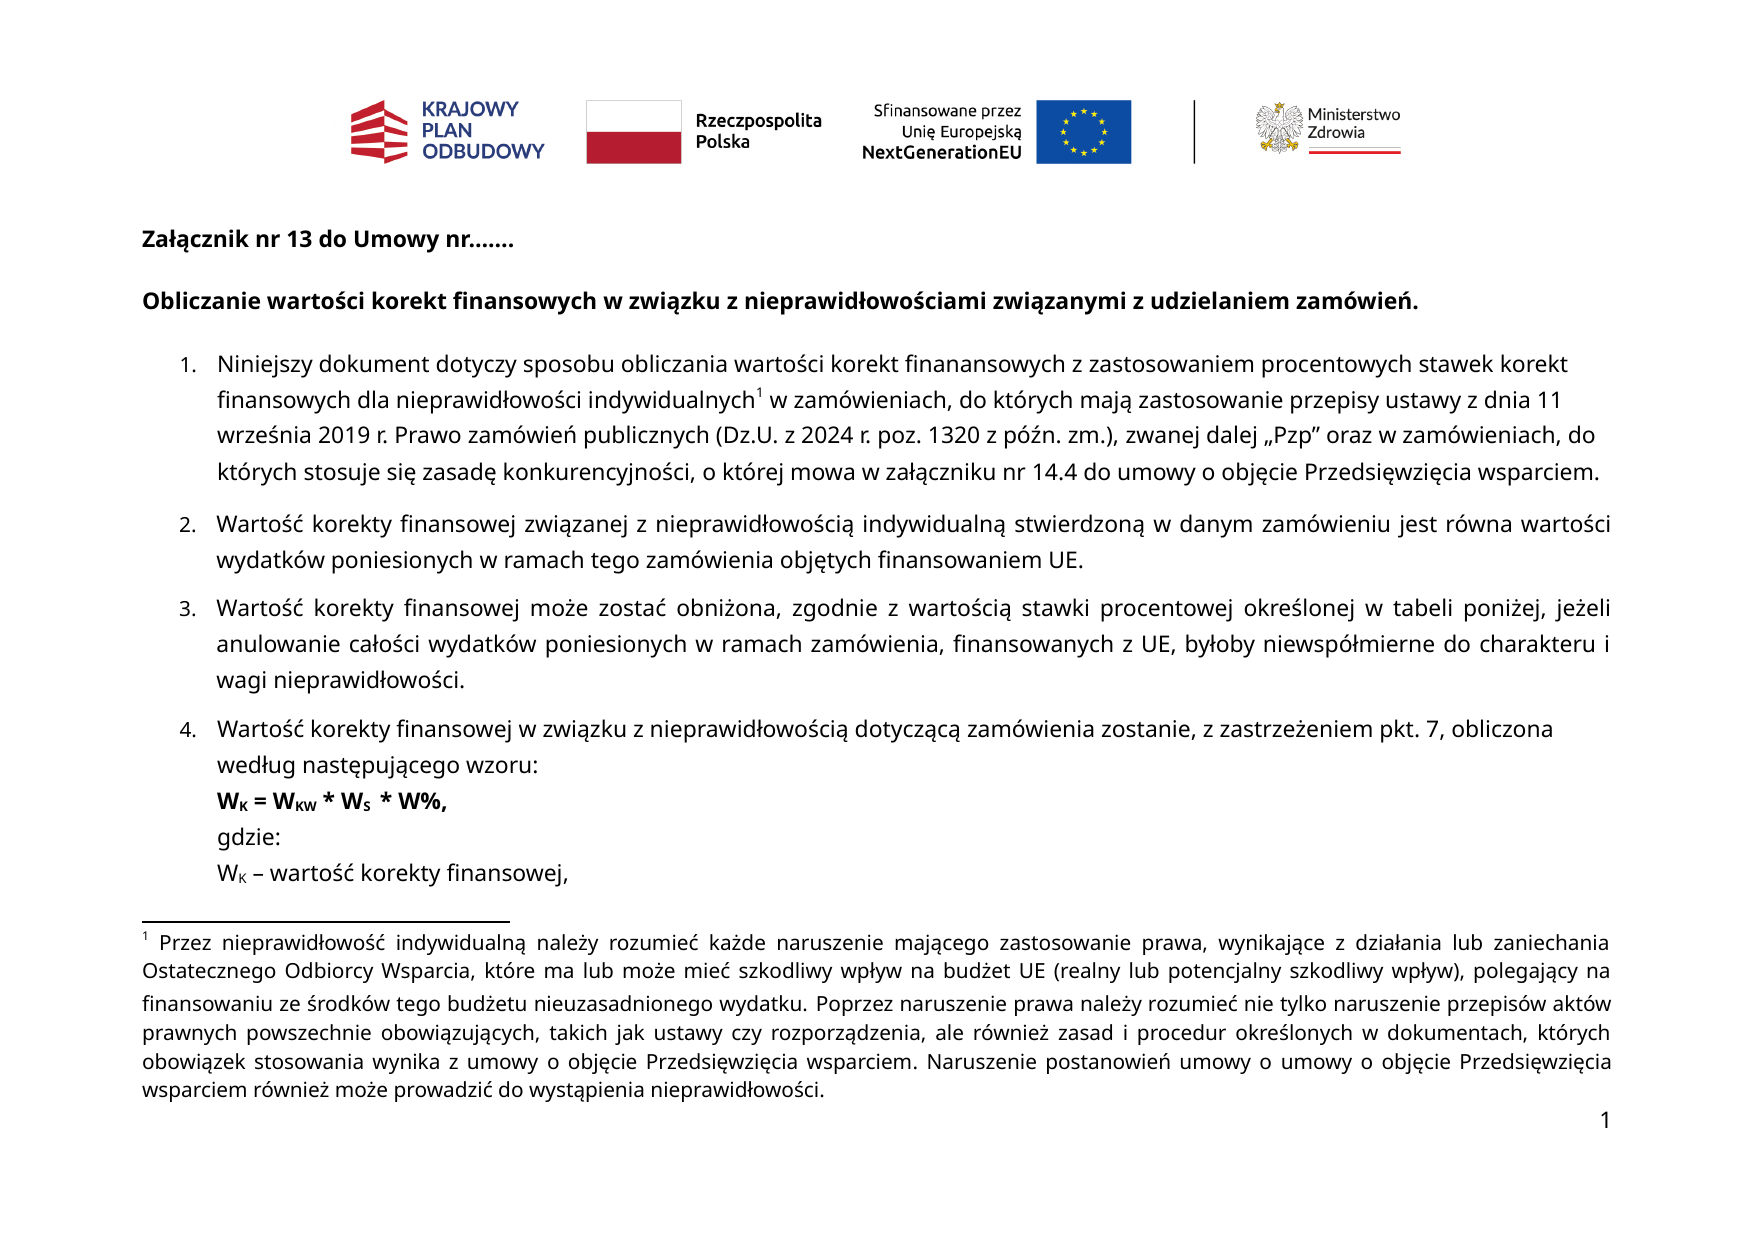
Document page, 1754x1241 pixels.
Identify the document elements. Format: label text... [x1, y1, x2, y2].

text Obliczanie wartości korekt finansowych w związku z nieprawidłowościami związanymi z udzielaniem zamówień. [142, 285, 1612, 316]
picture [331, 73, 1423, 183]
list gdzie: [217, 821, 1612, 852]
list WK – wartość korekty finansowej, [217, 856, 1612, 888]
list Wartość korekty finansowej w związku z nieprawidłowością dotyczącą zamówienia zostanie, z zastrzeżeniem pkt. 7, obliczona według następującego wzoru: [179, 713, 1612, 780]
list Wartość korekty finansowej związanej z nieprawidłowością indywidualną stwierdzoną w danym zamówieniu jest równa wartości wydatków poniesionych w ramach tego zamówienia objętych finansowaniem UE. [179, 508, 1612, 575]
list WK = WKW * WS * W%, [217, 784, 1612, 816]
list Niniejszy dokument dotyczy sposobu obliczania wartości korekt finanansowych z zastosowaniem procentowych stawek korekt finansowych dla nieprawidłowości indywidualnych w zamówieniach, do których mają zastosowanie przepisy ustawy z dnia 11 września 2019 r. Prawo zamówień publicznych (Dz.U. z 2024 r. poz. 1320 z późn. zm.), zwanej dalej „Pzp” oraz w zamówieniach, do których stosuje się zasadę konkurencyjności, o której mowa w załączniku nr 14.4 do umowy o objęcie Przedsięwzięcia wsparciem. [179, 348, 1612, 487]
list Wartość korekty finansowej może zostać obniżona, zgodnie z wartością stawki procentowej określonej w tabeli poniżej, jeżeli anulowanie całości wydatków poniesionych w ramach zamówienia, finansowanych z UE, byłoby niewspółmierne do charakteru i wagi nieprawidłowości. [179, 592, 1612, 696]
text Załącznik nr 13 do Umowy nr……. [142, 223, 1612, 254]
